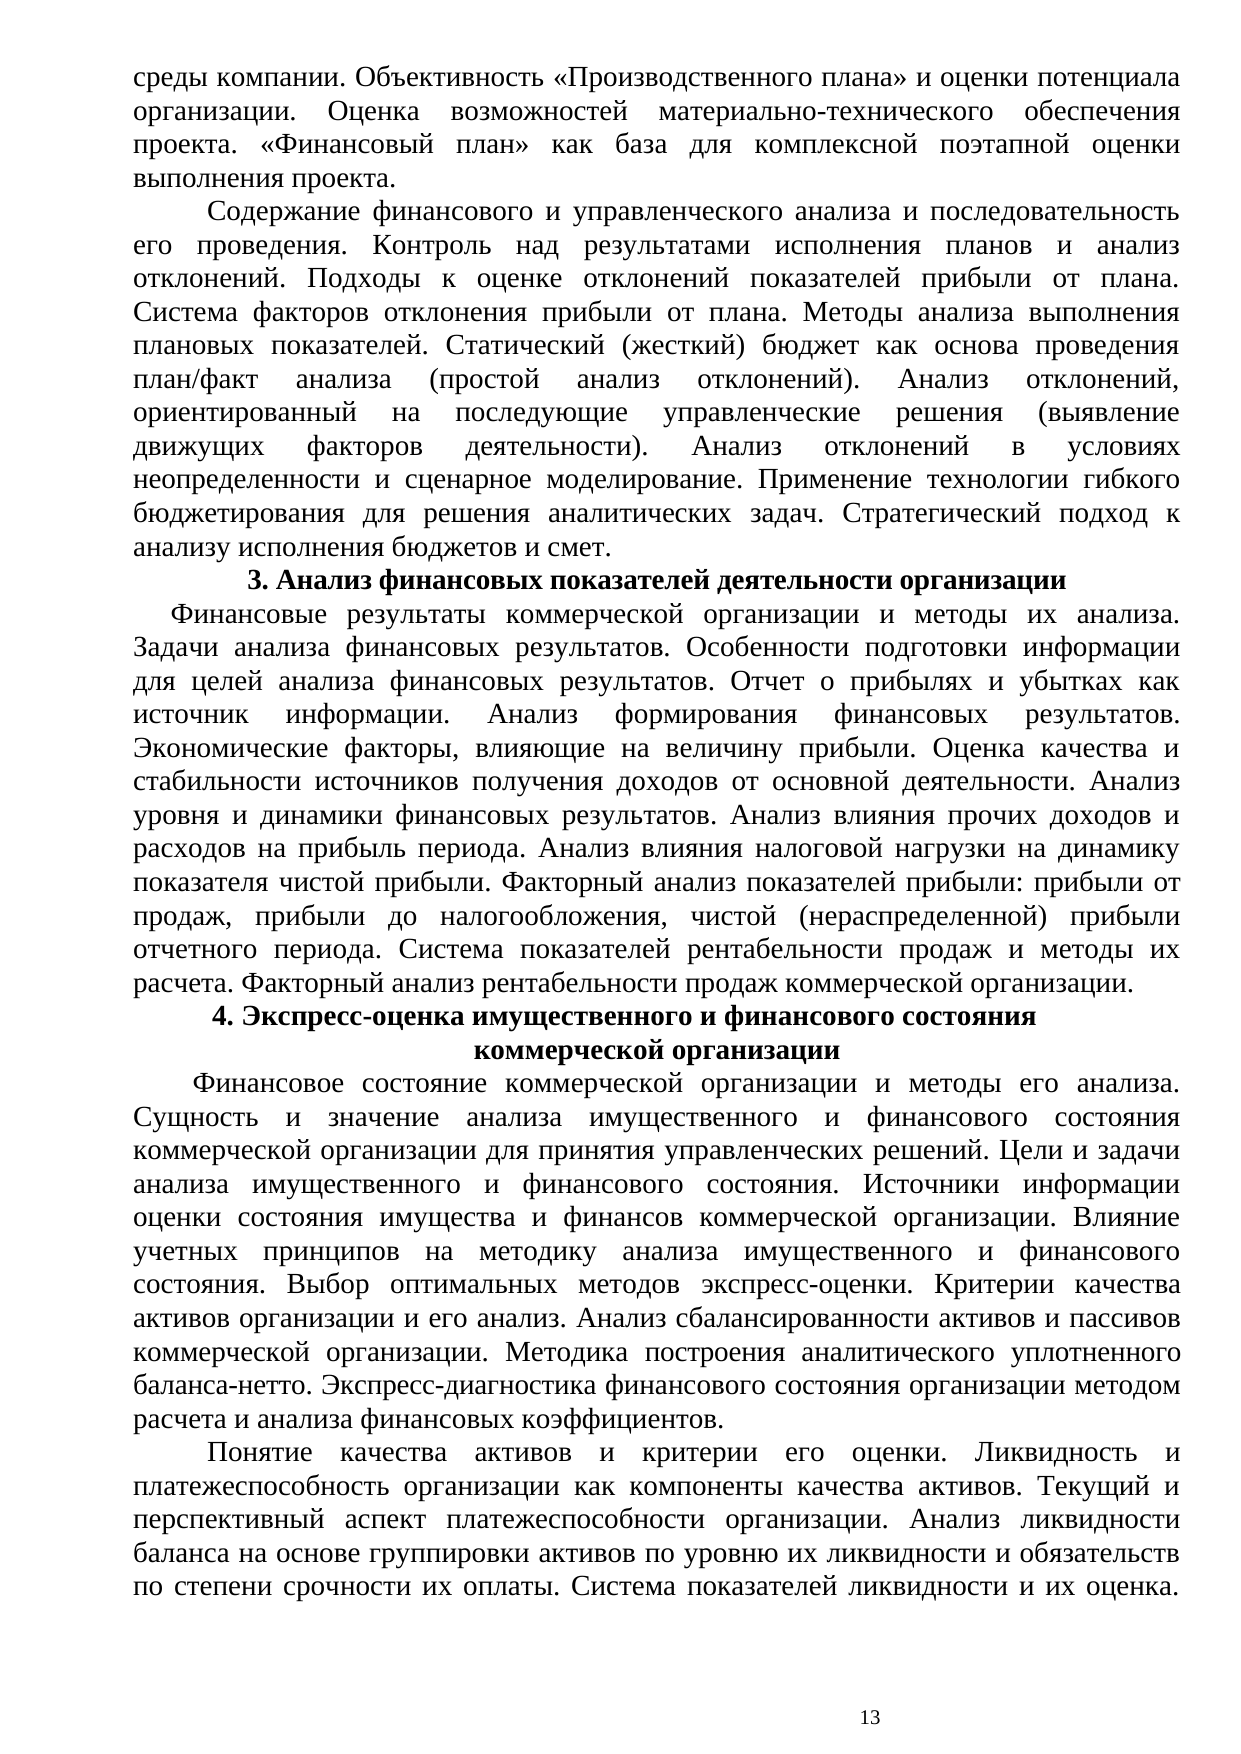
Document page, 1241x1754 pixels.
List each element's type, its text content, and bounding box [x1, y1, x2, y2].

text Содержание финансового и управленческого анализа и последовательность его проведения. Контроль над результатами исполнения планов и анализ отклонений. Подходы к оценке отклонений показателей прибыли от плана. Система факторов отклонения прибыли от плана. Методы анализа выполнения плановых показателей. Статический (жесткий) бюджет как основа проведения план/факт анализа (простой анализ отклонений). Анализ отклонений, ориентированный на последующие управленческие решения (выявление движущих факторов деятельности). Анализ отклонений в условиях неопределенности и сценарное моделирование. Применение технологии гибкого бюджетирования для решения аналитических задач. Стратегический подход к анализу исполнения бюджетов и смет. [133, 193, 1181, 562]
text Финансовое состояние коммерческой организации и методы его анализа. Сущность и значение анализа имущественного и финансового состояния коммерческой организации для принятия управленческих решений. Цели и задачи анализа имущественного и финансового состояния. Источники информации оценки состояния имущества и финансов коммерческой организации. Влияние учетных принципов на методику анализа имущественного и финансового состояния. Выбор оптимальных методов экспресс-оценки. Критерии качества активов организации и его анализ. Анализ сбалансированности активов и пассивов коммерческой организации. Методика построения аналитического уплотненного баланса-нетто. Экспресс-диагностика финансового состояния организации методом расчета и анализа финансовых коэффициентов. [133, 1065, 1181, 1434]
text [133, 1434, 1181, 1602]
text коммерческой организации [133, 1032, 1181, 1065]
text 3. Анализ финансовых показателей деятельности организации [133, 562, 1181, 596]
text Финансовые результаты коммерческой организации и методы их анализа. Задачи анализа финансовых результатов. Особенности подготовки информации для целей анализа финансовых результатов. Отчет о прибылях и убытках как источник информации. Анализ формирования финансовых результатов. Экономические факторы, влияющие на величину прибыли. Оценка качества и стабильности источников получения доходов от основной деятельности. Анализ уровня и динамики финансовых результатов. Анализ влияния прочих доходов и расходов на прибыль периода. Анализ влияния налоговой нагрузки на динамику показателя чистой прибыли. Факторный анализ показателей прибыли: прибыли от продаж, прибыли до налогообложения, чистой (нераспределенной) прибыли отчетного периода. Система показателей рентабельности продаж и методы их расчета. Факторный анализ рентабельности продаж коммерческой организации. [133, 596, 1181, 998]
text 4. Экспресс-оценка имущественного и финансового состояния [212, 998, 1181, 1032]
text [133, 59, 1181, 193]
